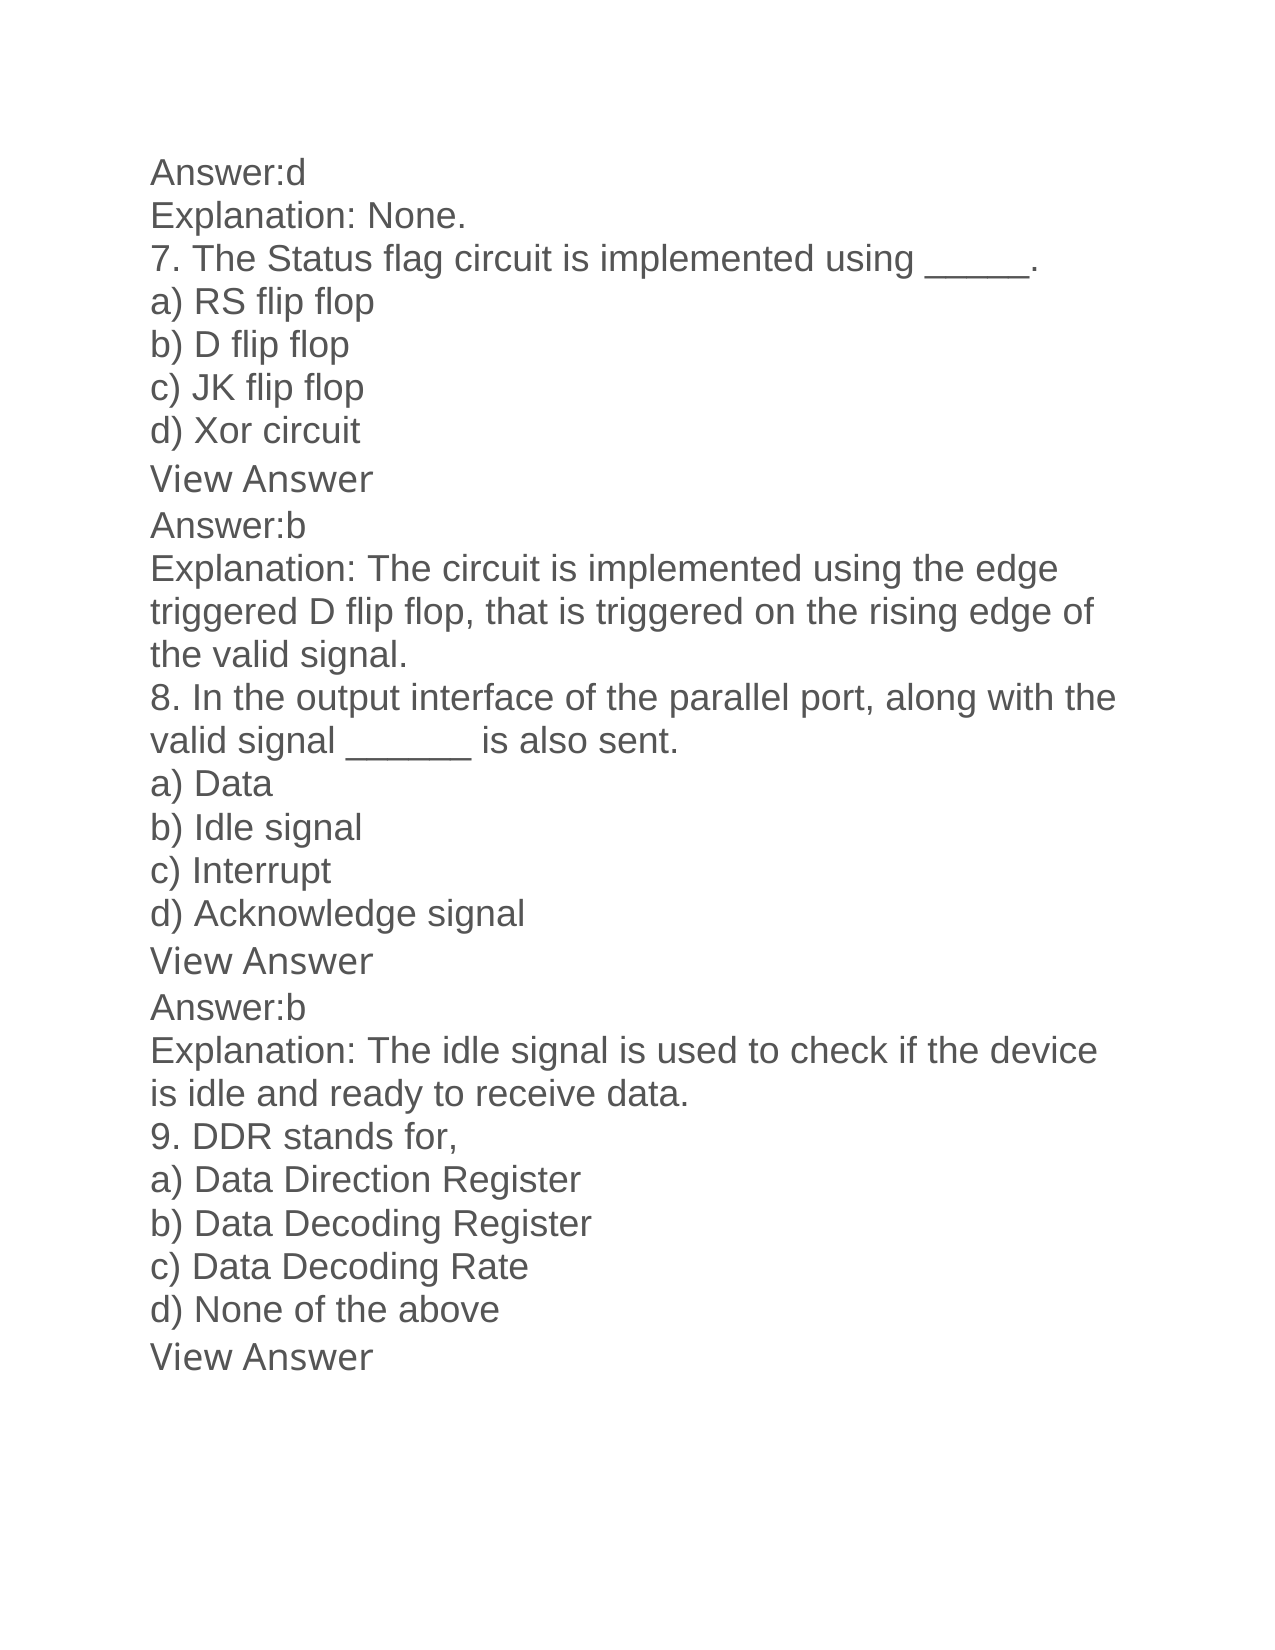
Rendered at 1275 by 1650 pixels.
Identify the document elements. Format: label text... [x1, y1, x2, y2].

text 7. The Status flag circuit is implemented using _____. a) RS flip flop b) D flip flop c) JK flip flop d) Xor circuit View Answer [150, 236, 1125, 503]
text 8. In the output interface of the parallel port, along with the valid signal ______ is also sent. a) Data b) Idle signal c) Interrupt d) Acknowledge signal View Answer [150, 675, 1125, 985]
text Answer:b Explanation: The idle signal is used to check if the device is idle and ready to receive data. [150, 985, 1125, 1114]
text 9. DDR stands for, a) Data Direction Register b) Data Decoding Register c) Data Decoding Rate d) None of the above View Answer [150, 1114, 1125, 1381]
text Answer:b Explanation: The circuit is implemented using the edge triggered D flip flop, that is triggered on the rising edge of the valid signal. [150, 503, 1125, 675]
text Answer:d Explanation: None. [150, 150, 1125, 236]
